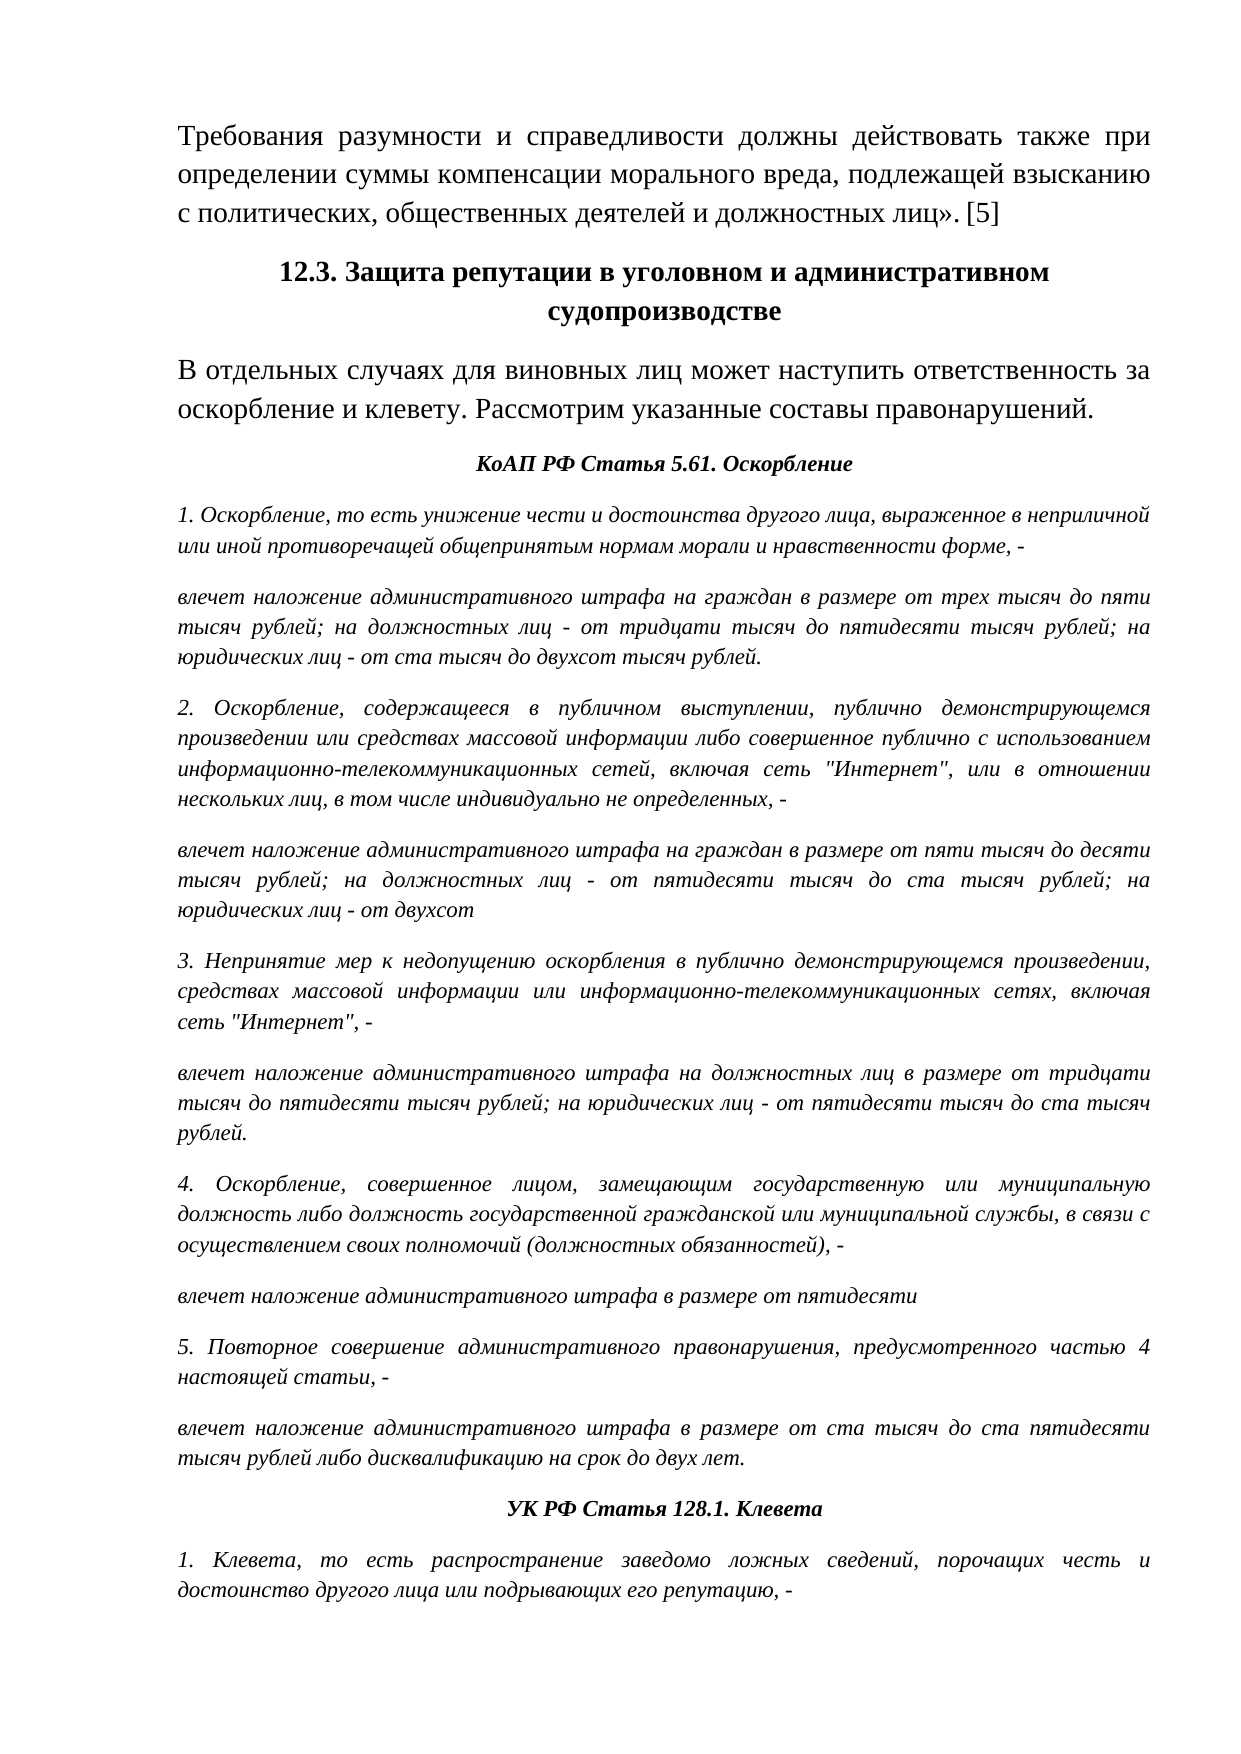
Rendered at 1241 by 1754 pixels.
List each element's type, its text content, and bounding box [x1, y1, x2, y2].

text влечет наложение административного штрафа на граждан в размере от трех тысяч до пяти тысяч рублей; на должностных лиц - от тридцати тысяч до пятидесяти тысяч рублей; на юридических лиц - от ста тысяч до двухсот тысяч рублей. [177, 583, 1152, 669]
text влечет наложение административного штрафа в размере от пятидесяти [177, 1282, 1152, 1308]
text КоАП РФ Статья 5.61. Оскорбление [177, 450, 1152, 477]
text 2. Оскорбление, содержащееся в публичном выступлении, публично демонстрирующемся произведении или средствах массовой информации либо совершенное публично с использованием информационно-телекоммуникационных сетей, включая сеть "Интернет", или в отношении нескольких лиц, в том числе индивидуально не определенных, - [177, 694, 1152, 811]
text Требования разумности и справедливости должны действовать также при определении суммы компенсации морального вреда, подлежащей взысканию с политических, общественных деятелей и должностных лиц». [5] [177, 118, 1152, 229]
text В отдельных случаях для виновных лиц может наступить ответственность за оскорбление и клевету. Рассмотрим указанные составы правонарушений. [177, 352, 1152, 424]
text влечет наложение административного штрафа на должностных лиц в размере от тридцати тысяч до пятидесяти тысяч рублей; на юридических лиц - от пятидесяти тысяч до ста тысяч рублей. [177, 1059, 1152, 1146]
text УК РФ Статья 128.1. Клевета [177, 1495, 1152, 1522]
text 12.3. Защита репутации в уголовном и административном судопроизводстве [177, 254, 1152, 327]
text влечет наложение административного штрафа на граждан в размере от пяти тысяч до десяти тысяч рублей; на должностных лиц - от пятидесяти тысяч до ста тысяч рублей; на юридических лиц - от двухсот [177, 836, 1152, 923]
text влечет наложение административного штрафа в размере от ста тысяч до ста пятидесяти тысяч рублей либо дисквалификацию на срок до двух лет. [177, 1414, 1152, 1471]
text 1. Клевета, то есть распространение заведомо ложных сведений, порочащих честь и достоинство другого лица или подрывающих его репутацию, - [177, 1546, 1152, 1603]
text 5. Повторное совершение административного правонарушения, предусмотренного частью 4 настоящей статьи, - [177, 1333, 1152, 1389]
text 4. Оскорбление, совершенное лицом, замещающим государственную или муниципальную должность либо должность государственной гражданской или муниципальной службы, в связи с осуществлением своих полномочий (должностных обязанностей), - [177, 1170, 1152, 1257]
text 1. Оскорбление, то есть унижение чести и достоинства другого лица, выраженное в неприличной или иной противоречащей общепринятым нормам морали и нравственности форме, - [177, 501, 1152, 558]
text 3. Непринятие мер к недопущению оскорбления в публично демонстрирующемся произведении, средствах массовой информации или информационно-телекоммуникационных сетях, включая сеть "Интернет", - [177, 947, 1152, 1034]
